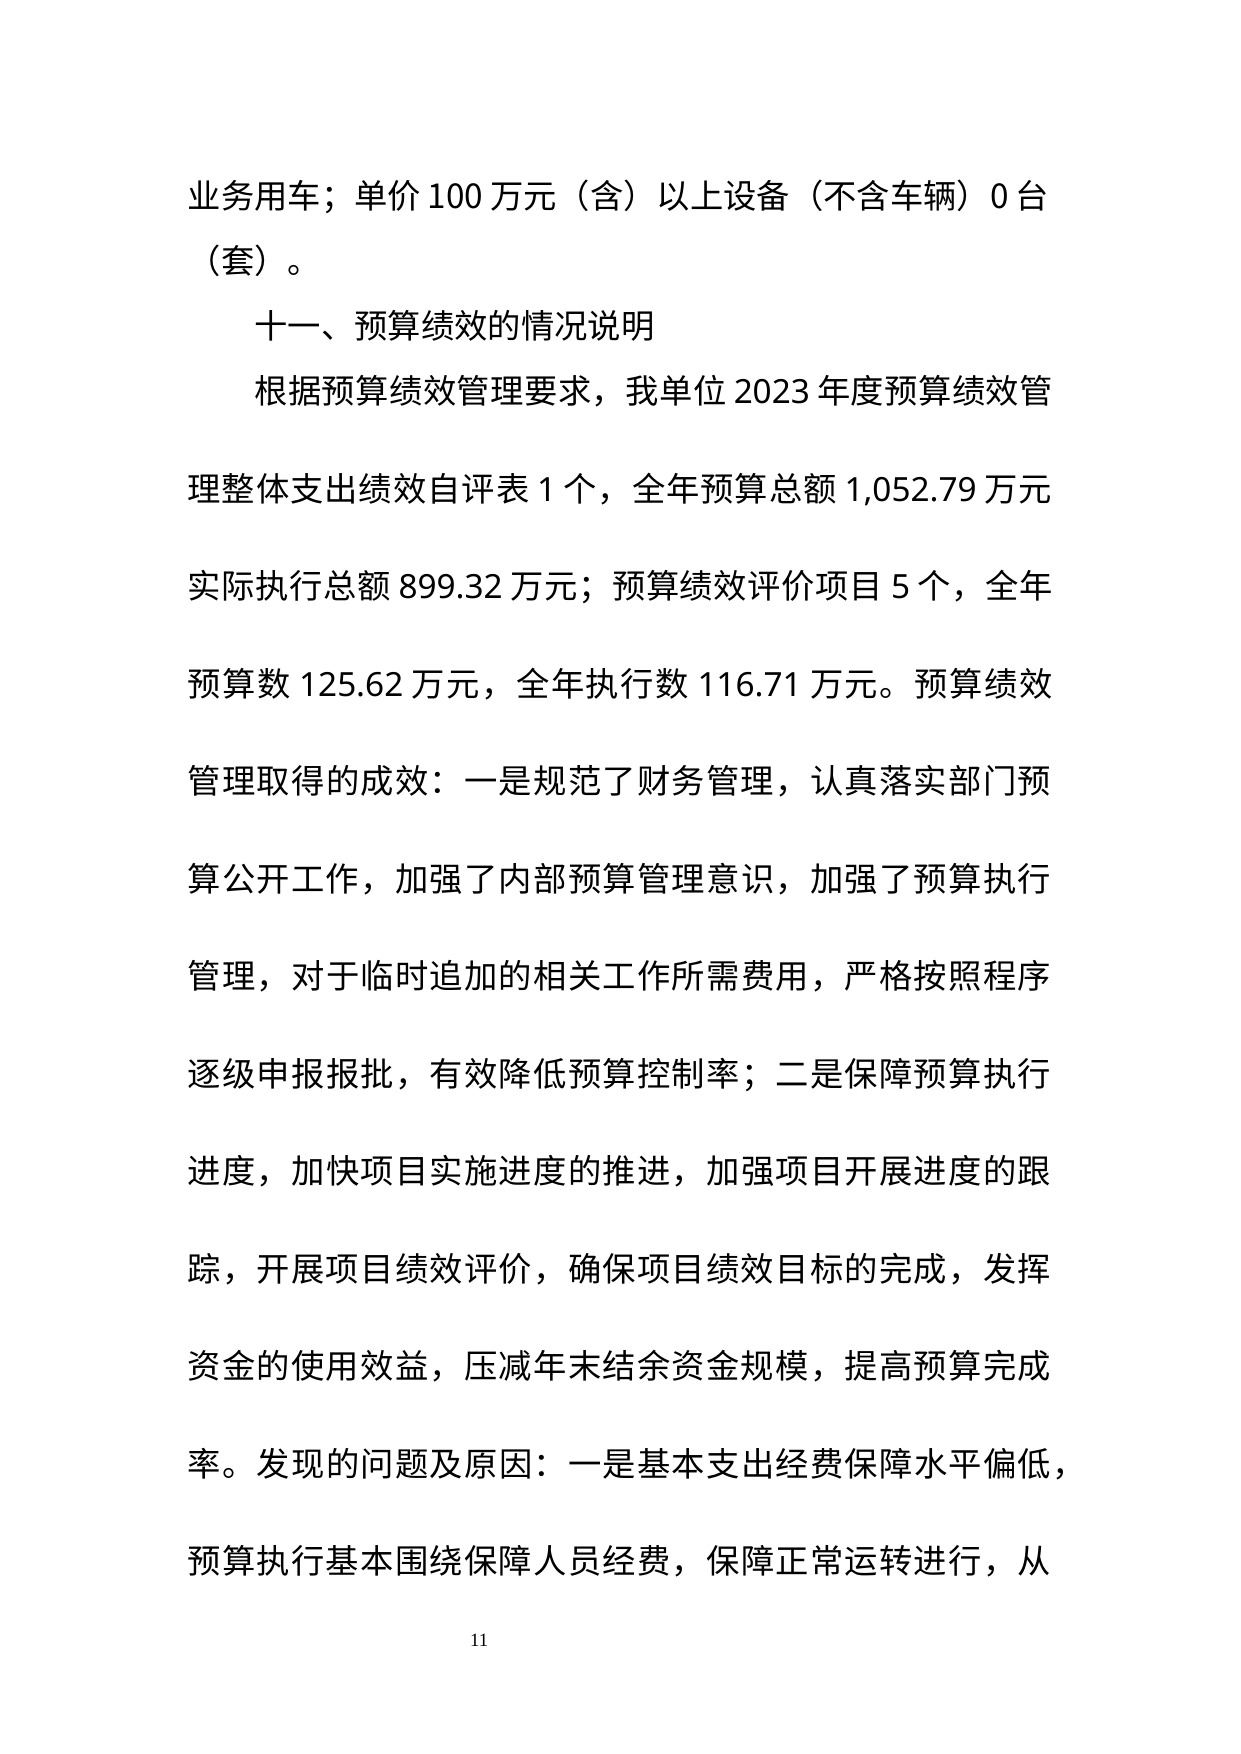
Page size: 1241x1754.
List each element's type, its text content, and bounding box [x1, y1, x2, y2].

text 十一、预算绩效的情况说明 [187, 292, 1053, 357]
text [187, 162, 1053, 292]
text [187, 357, 1053, 1592]
